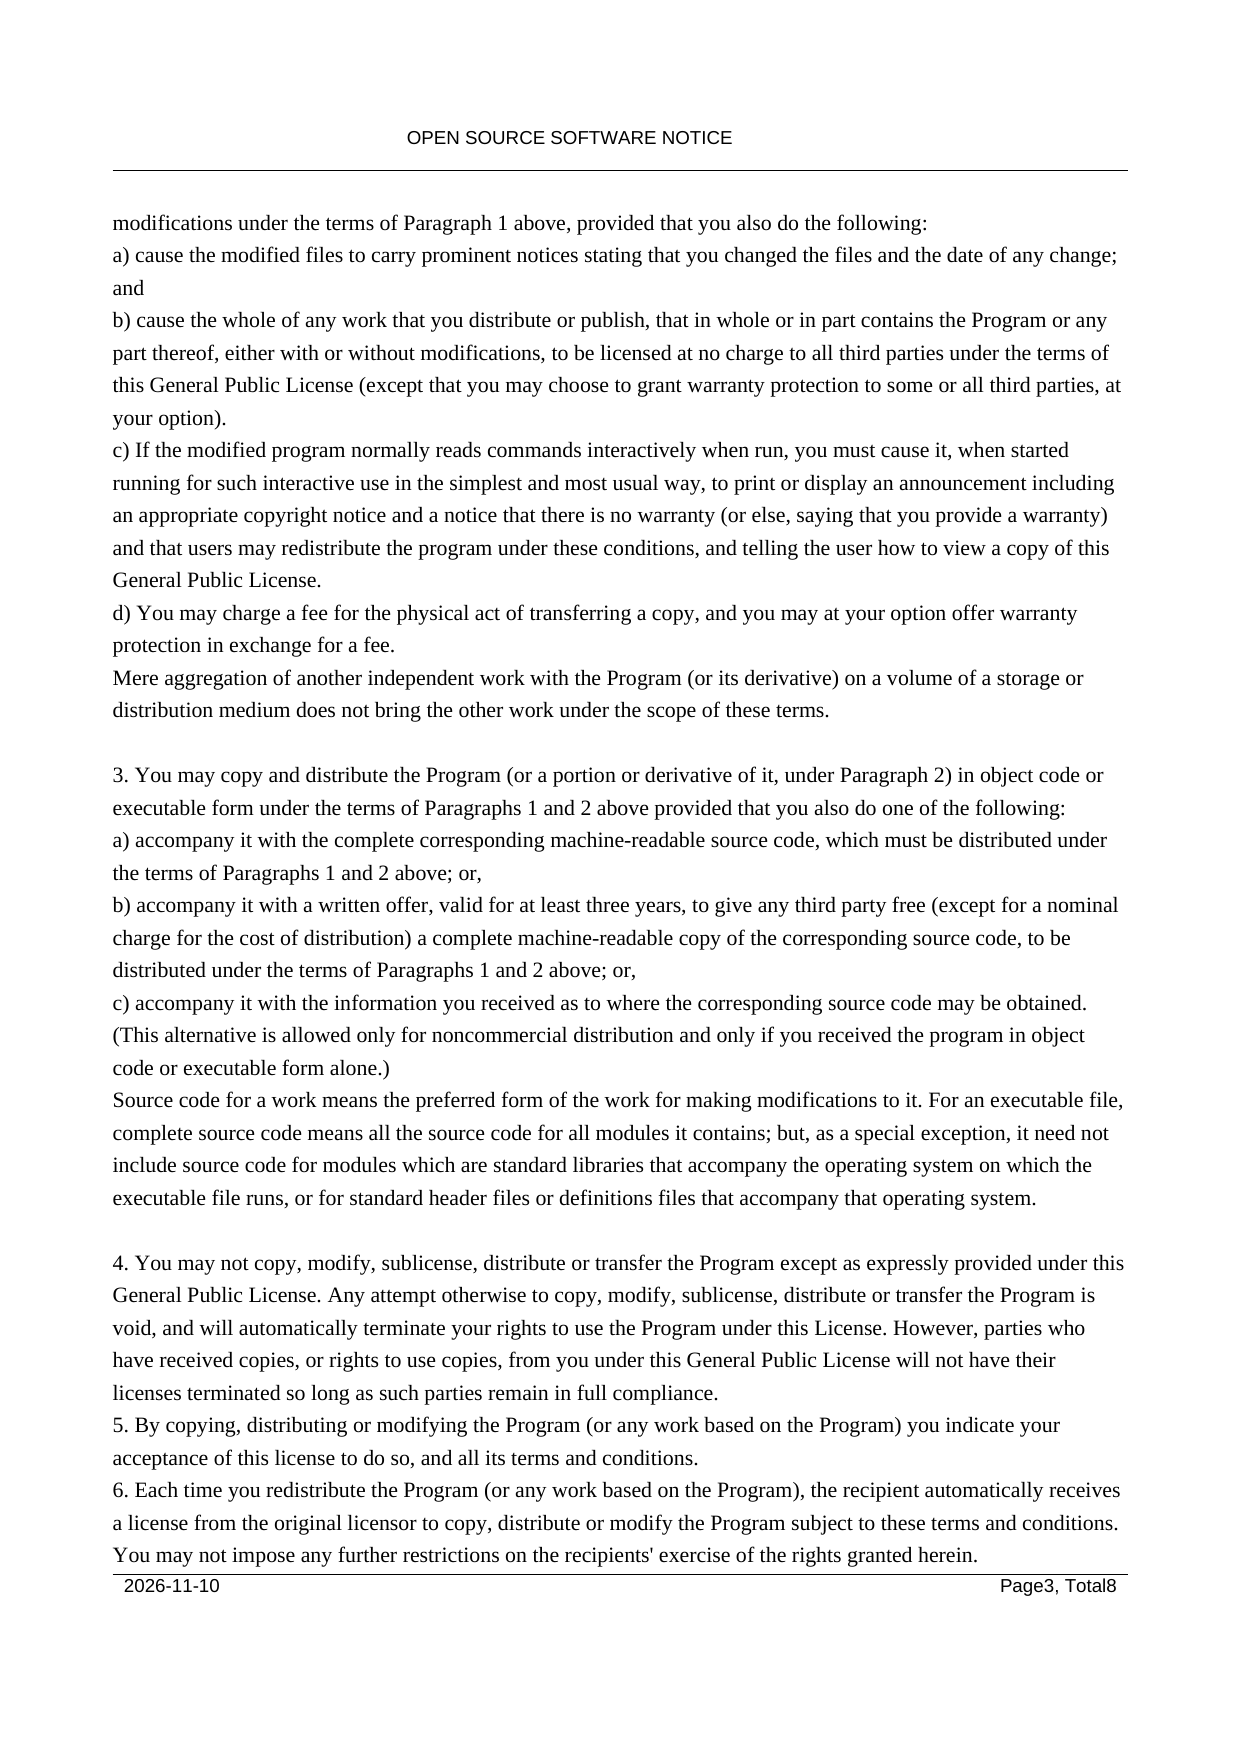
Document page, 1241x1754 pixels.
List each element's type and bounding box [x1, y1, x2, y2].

text [112, 206, 1128, 1571]
